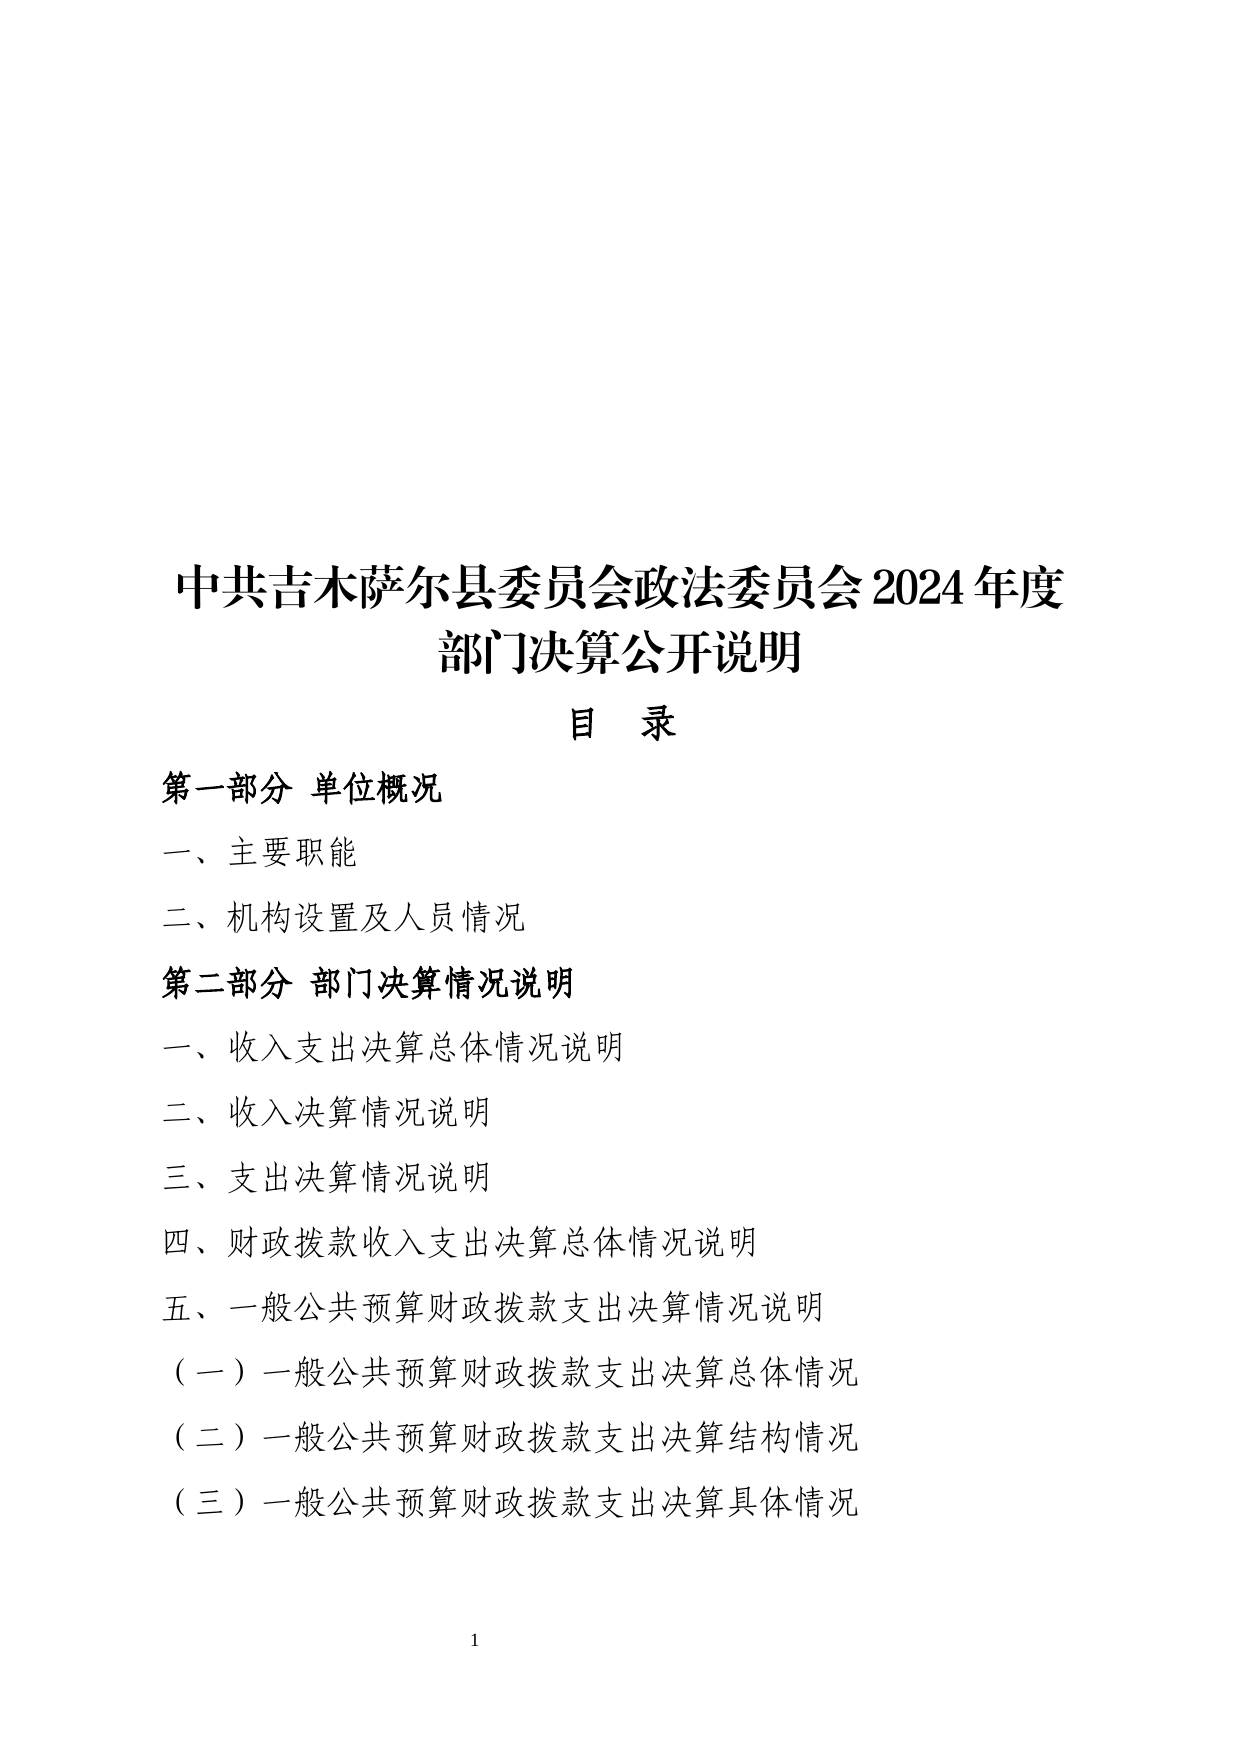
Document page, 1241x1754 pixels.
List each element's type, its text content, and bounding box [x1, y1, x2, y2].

text 一、收入支出决算总体情况说明 [159, 1013, 1081, 1078]
text 五、一般公共预算财政拨款支出决算情况说明 [159, 1273, 1081, 1338]
text 三、支出决算情况说明 [159, 1143, 1081, 1208]
text 中共吉木萨尔县委员会政法委员会2024年度部门决算公开说明 [159, 558, 1081, 688]
text 一、主要职能 [159, 818, 1081, 883]
text 二、机构设置及人员情况 [159, 883, 1081, 948]
text （二）一般公共预算财政拨款支出决算结构情况 [159, 1403, 1081, 1468]
text （一）一般公共预算财政拨款支出决算总体情况 [159, 1338, 1081, 1403]
text （三）一般公共预算财政拨款支出决算具体情况 [159, 1468, 1081, 1533]
text 第二部分 部门决算情况说明 [159, 948, 1081, 1013]
text 二、收入决算情况说明 [159, 1078, 1081, 1143]
text 第一部分 单位概况 [159, 753, 1081, 818]
text 四、财政拨款收入支出决算总体情况说明 [159, 1208, 1081, 1273]
text 目 录 [159, 688, 1081, 753]
